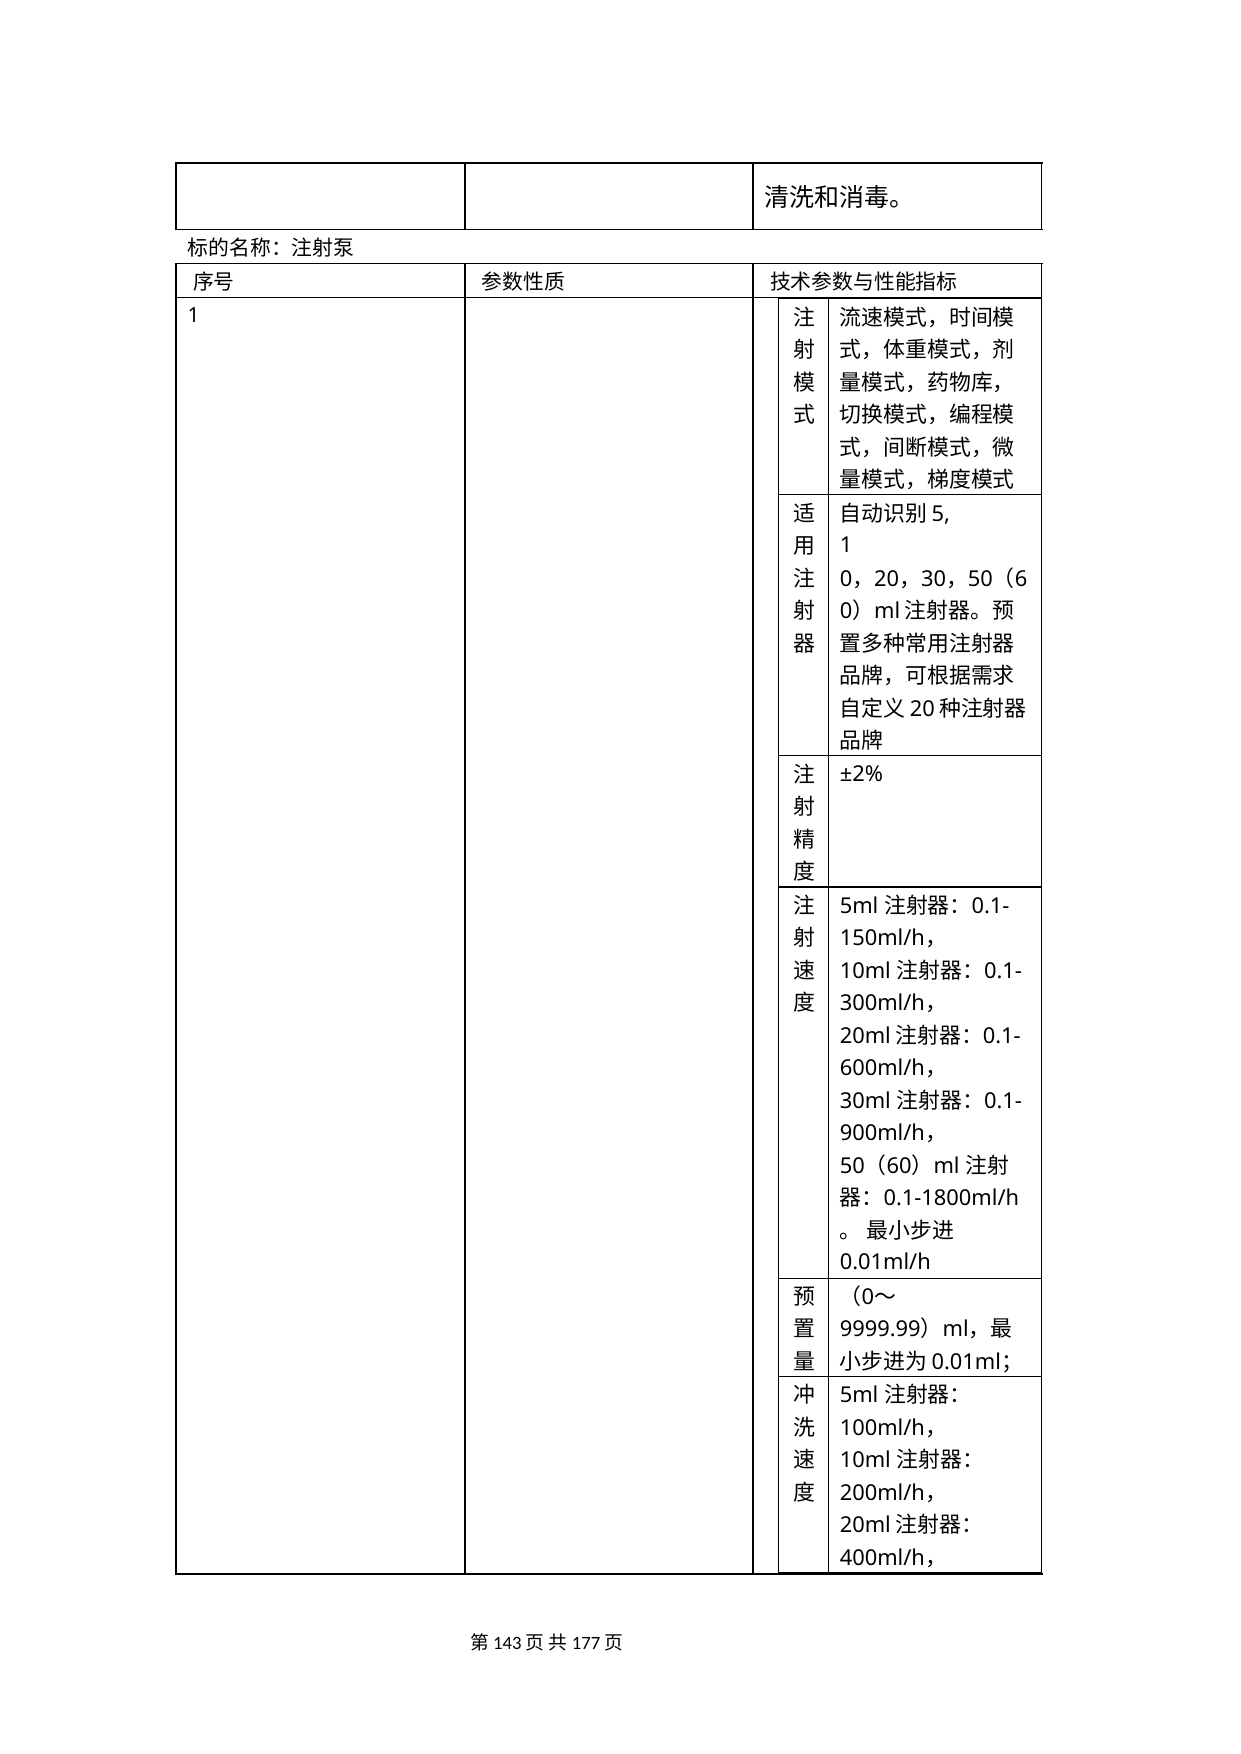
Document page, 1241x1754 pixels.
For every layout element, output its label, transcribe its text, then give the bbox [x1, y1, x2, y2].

table_cell [829, 299, 1041, 494]
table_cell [754, 164, 1041, 228]
table_cell [779, 495, 828, 755]
table_cell [779, 756, 828, 886]
table_cell [779, 1279, 828, 1376]
table_cell [829, 888, 1041, 1278]
table_cell [829, 756, 1041, 886]
table_cell [754, 298, 778, 1573]
table_cell [829, 1377, 1041, 1572]
table_cell 1 [177, 164, 464, 228]
table_header 参数性质 [466, 264, 752, 297]
table_cell [829, 1279, 1041, 1376]
table_cell [466, 298, 752, 1573]
table_cell [779, 1377, 828, 1572]
table_cell [466, 164, 752, 228]
table_cell [779, 299, 828, 494]
table_header 技术参数与性能指标 [754, 264, 1041, 297]
table_cell 1 [177, 298, 464, 1573]
table_cell [829, 495, 1041, 755]
table_header 序号 [177, 264, 464, 297]
text 标的名称：注射泵 [187, 230, 1053, 263]
table_cell [779, 888, 828, 1278]
